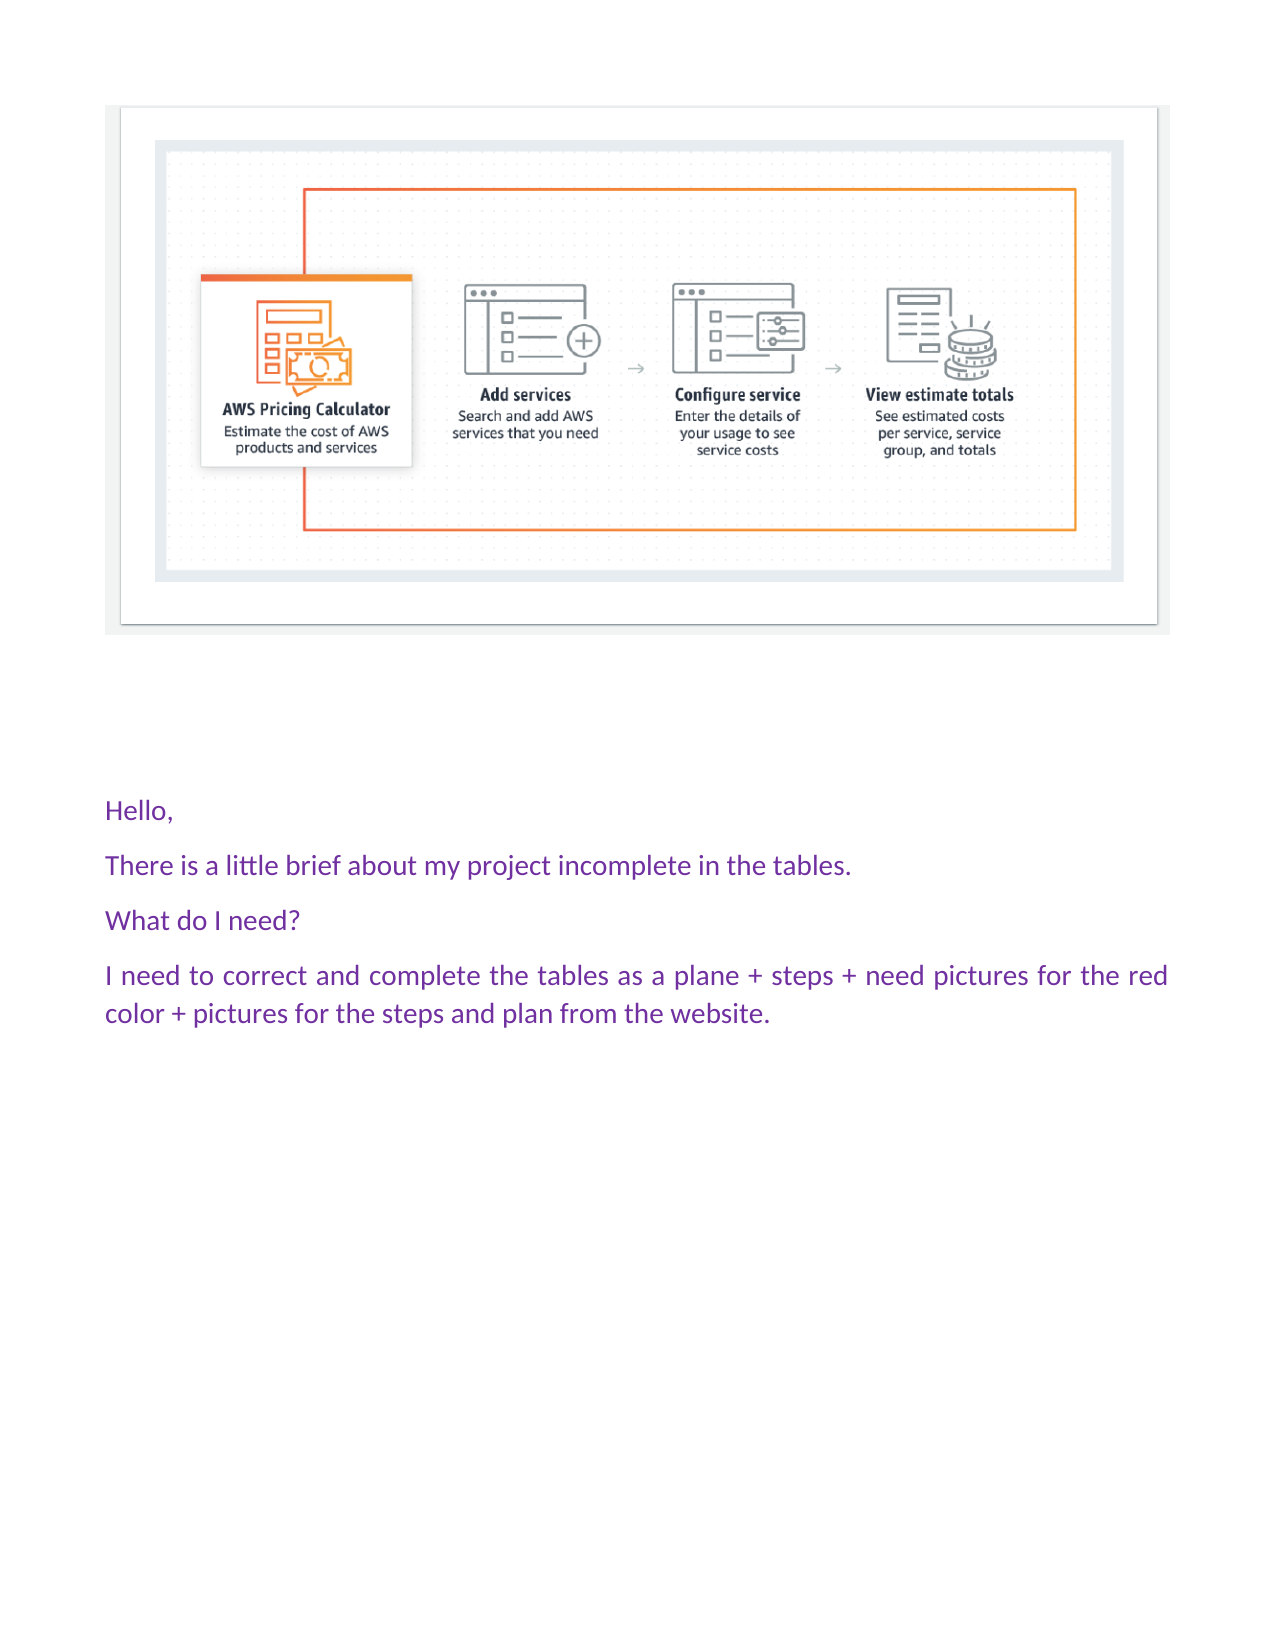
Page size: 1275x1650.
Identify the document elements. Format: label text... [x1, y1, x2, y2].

text I need to correct and complete the tables as a plane + steps + need pictures for the red color + pictures for the steps and plan from the website. [105, 957, 1170, 1031]
text There is a little brief about my project incomplete in the tables. [105, 847, 1170, 883]
picture [105, 105, 1170, 635]
text What do I need? [105, 902, 1170, 938]
text Hello, [105, 792, 1170, 827]
